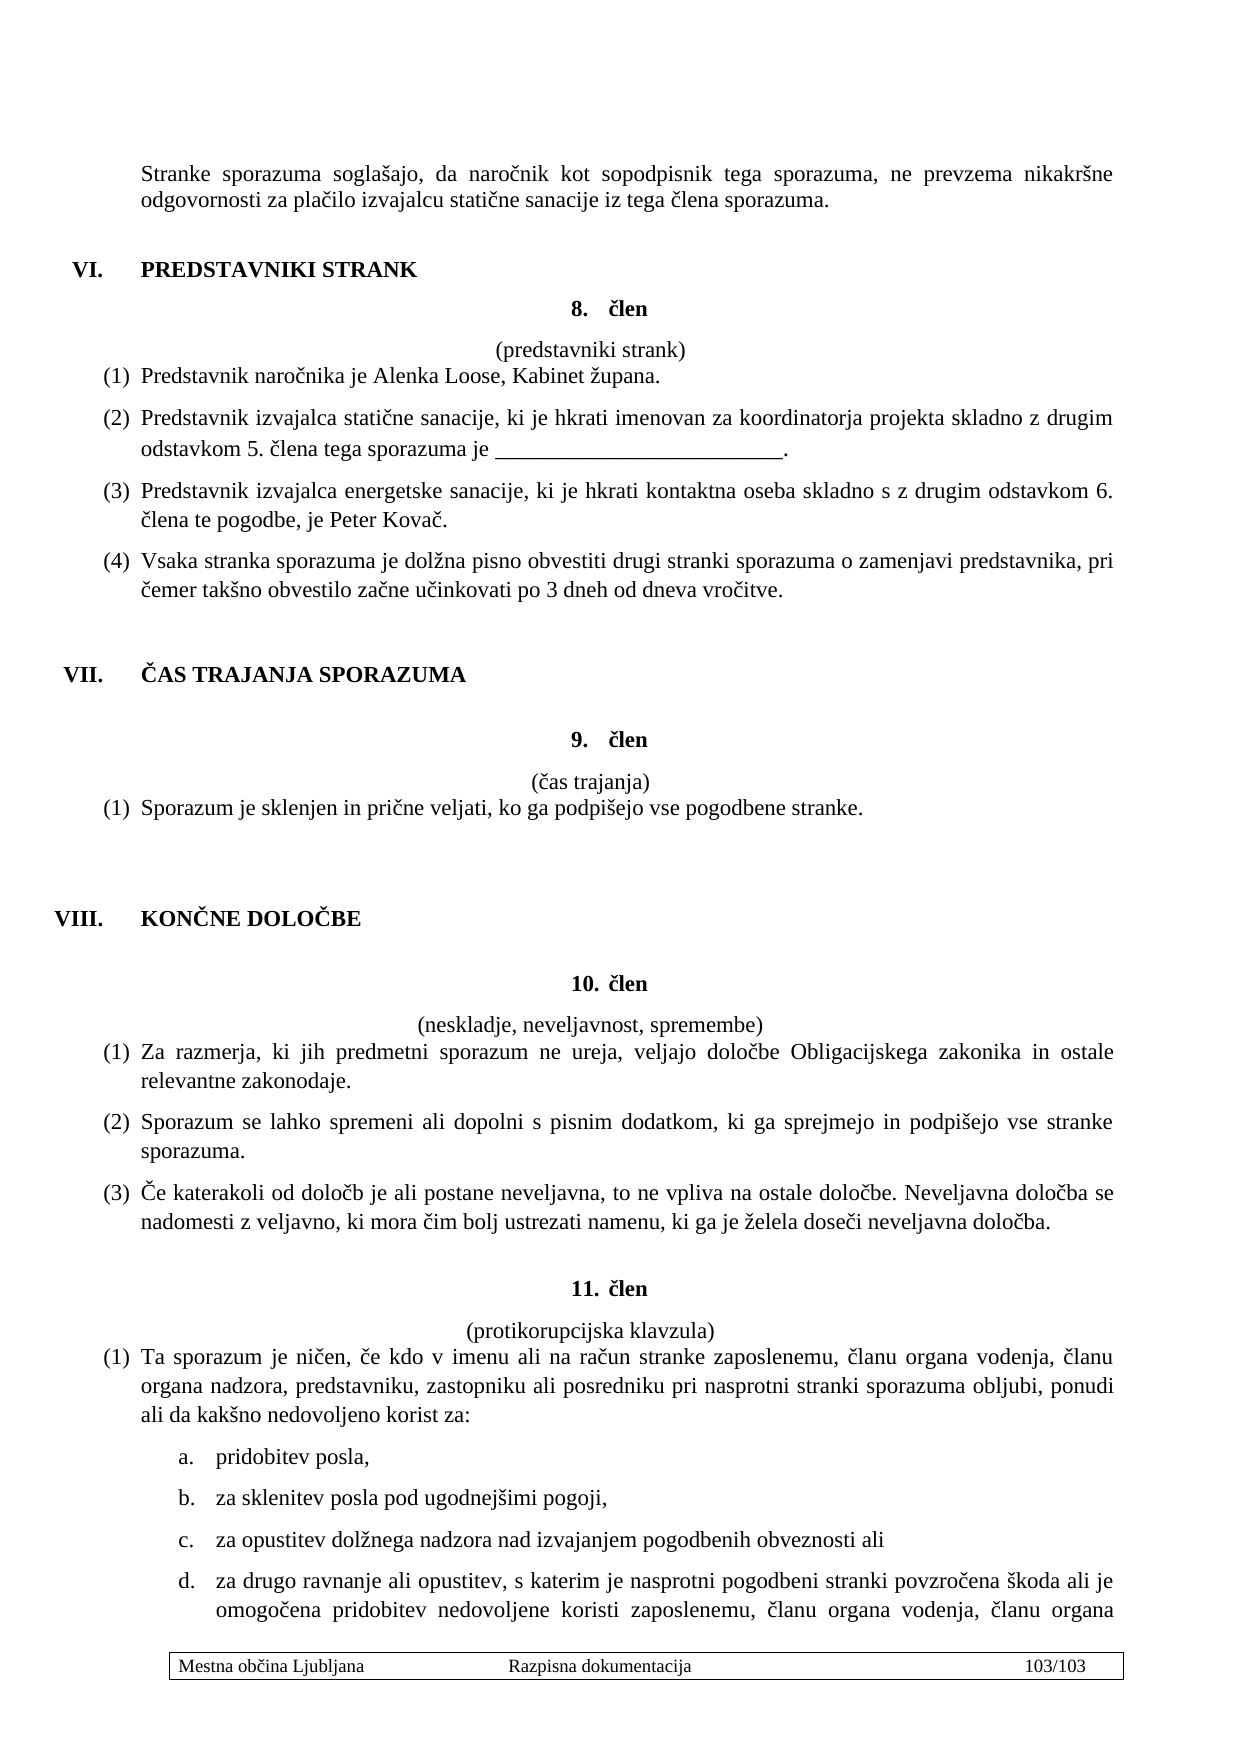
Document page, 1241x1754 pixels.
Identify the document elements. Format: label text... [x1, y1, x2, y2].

list Sporazum se lahko spremeni ali dopolni s pisnim dodatkom, ki ga sprejmejo in podpišejo vse stranke sporazuma. [103, 1108, 1115, 1164]
subtitle KONČNE DOLOČBE [103, 905, 1115, 931]
text (predstavniki strank) [66, 336, 1115, 362]
text (protikorupcijska klavzula) [66, 1317, 1115, 1343]
list člen [103, 970, 1115, 996]
list člen [103, 1276, 1115, 1302]
list Predstavnik izvajalca statične sanacije, ki je hkrati imenovan za koordinatorja projekta skladno z drugim odstavkom 5. člena tega sporazuma je _______________________. [103, 404, 1115, 462]
list Predstavnik naročnika je Alenka Loose, Kabinet župana. [103, 362, 1115, 389]
list člen [103, 295, 1115, 321]
list Predstavnik izvajalca energetske sanacije, ki je hkrati kontaktna oseba skladno s z drugim odstavkom 6. člena te pogodbe, je Peter Kovač. [103, 477, 1115, 532]
list za sklenitev posla pod ugodnejšimi pogoji, [178, 1484, 1115, 1511]
list pridobitev posla, [178, 1443, 1115, 1469]
list Sporazum je sklenjen in prične veljati, ko ga podpišejo vse pogodbene stranke. [103, 794, 1115, 820]
list za opustitev dolžnega nadzora nad izvajanjem pogodbenih obveznosti ali [178, 1526, 1115, 1552]
list člen [103, 726, 1115, 753]
list Ta sporazum je ničen, če kdo v imenu ali na račun stranke zaposlenemu, članu organa vodenja, članu organa nadzora, predstavniku, zastopniku ali posredniku pri nasprotni stranki sporazuma obljubi, ponudi ali da kakšno nedovoljeno korist za: [103, 1343, 1115, 1428]
list Če katerakoli od določb je ali postane neveljavna, to ne vpliva na ostale določbe. Neveljavna določba se nadomesti z veljavno, ki mora čim bolj ustrezati namenu, ki ga je želela doseči neveljavna določba. [103, 1179, 1115, 1234]
list Vsaka stranka sporazuma je dolžna pisno obvestiti drugi stranki sporazuma o zamenjavi predstavnika, pri čemer takšno obvestilo začne učinkovati po 3 dneh od dneva vročitve. [103, 548, 1115, 603]
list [178, 1567, 1115, 1622]
subtitle ČAS TRAJANJA SPORAZUMA [103, 661, 1115, 687]
text Stranke sporazuma soglašajo, da naročnik kot sopodpisnik tega sporazuma, ne prevzema nikakršne odgovornosti za plačilo izvajalcu statične sanacije iz tega člena sporazuma. [141, 160, 1115, 213]
text (neskladje, neveljavnost, spremembe) [66, 1012, 1115, 1038]
list Za razmerja, ki jih predmetni sporazum ne ureja, veljajo določbe Obligacijskega zakonika in ostale relevantne zakonodaje. [103, 1038, 1115, 1093]
text (čas trajanja) [66, 768, 1115, 794]
subtitle PREDSTAVNIKI STRANK [103, 256, 1115, 282]
